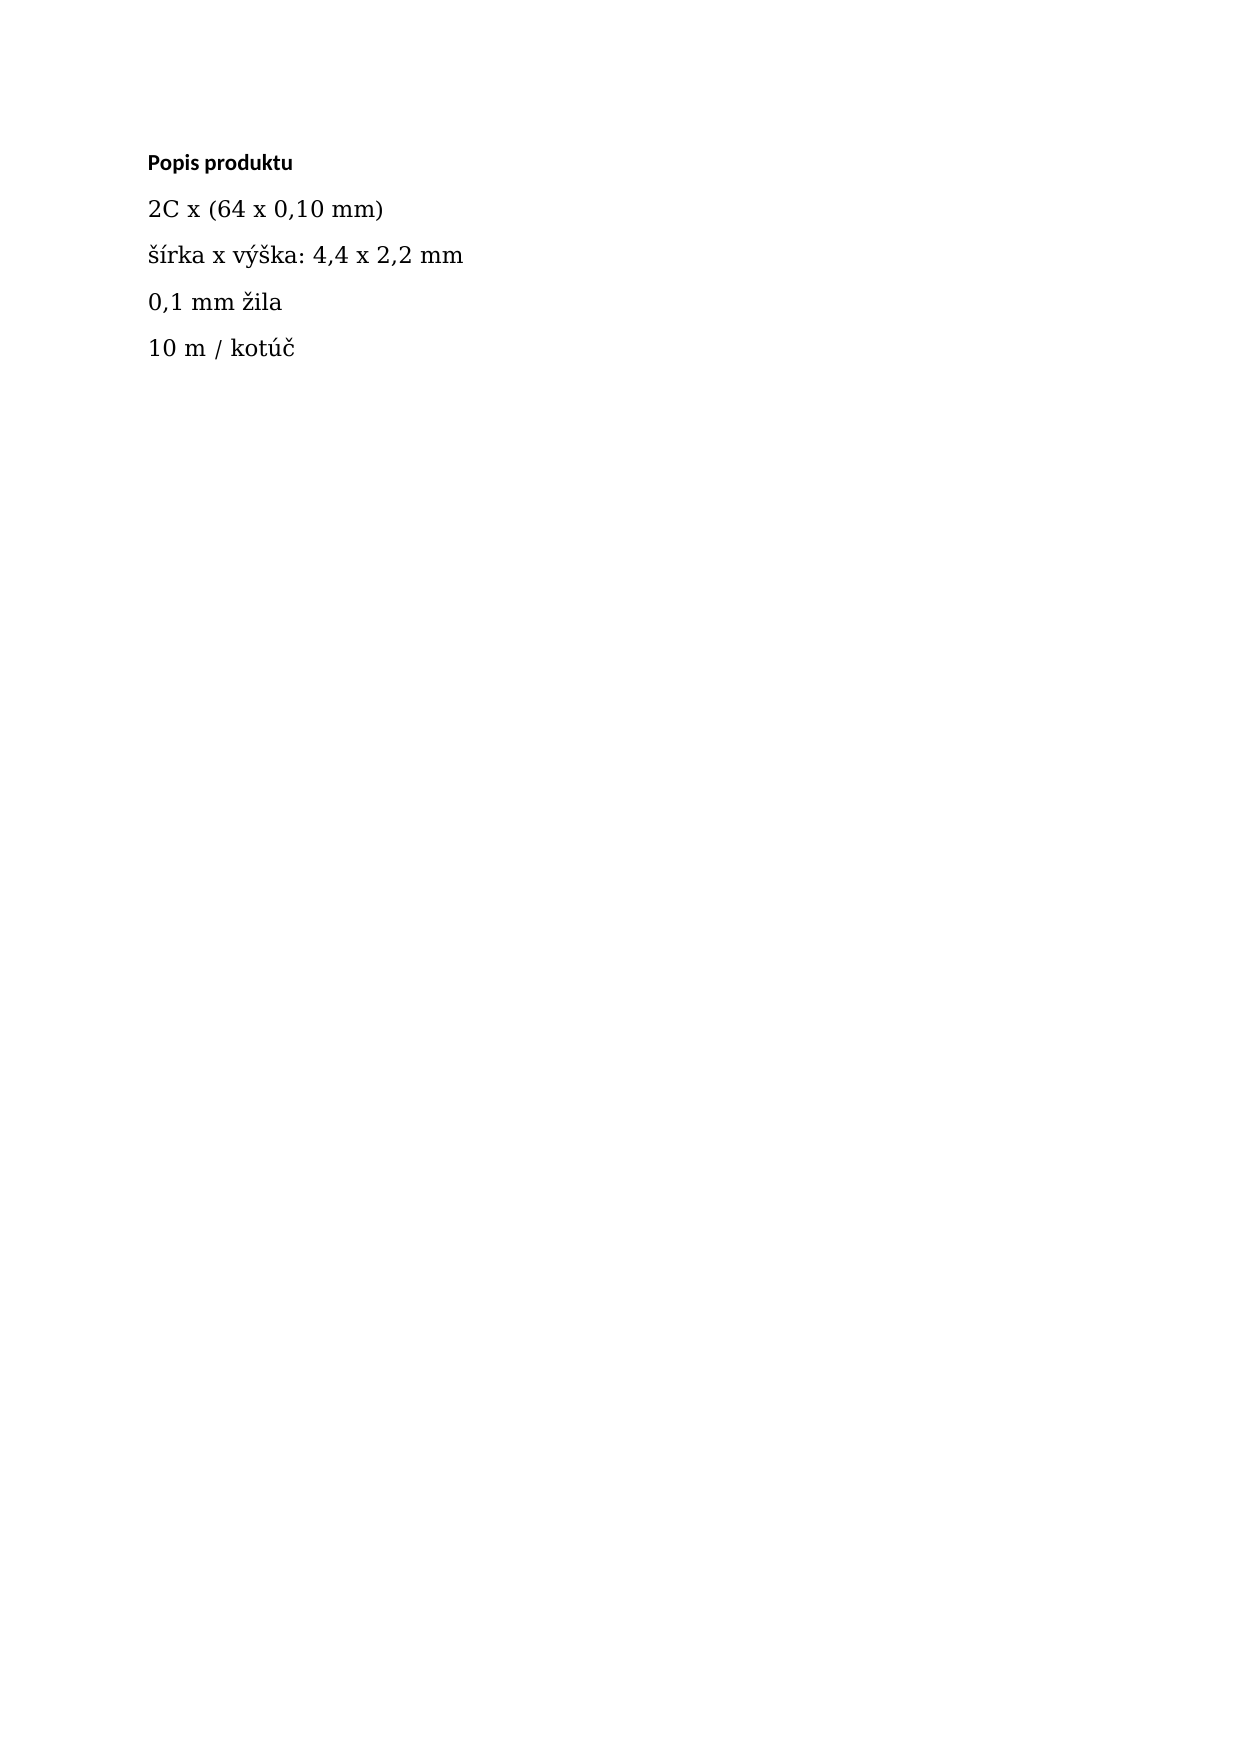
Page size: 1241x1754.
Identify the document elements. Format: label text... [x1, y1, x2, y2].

text 2C x (64 x 0,10 mm) [148, 194, 1093, 222]
text šírka x výška: 4,4 x 2,2 mm [148, 241, 1093, 268]
text 0,1 mm žila [148, 287, 1093, 315]
text 10 m / kotúč [148, 333, 1093, 361]
text Popis produktu [148, 148, 1093, 176]
